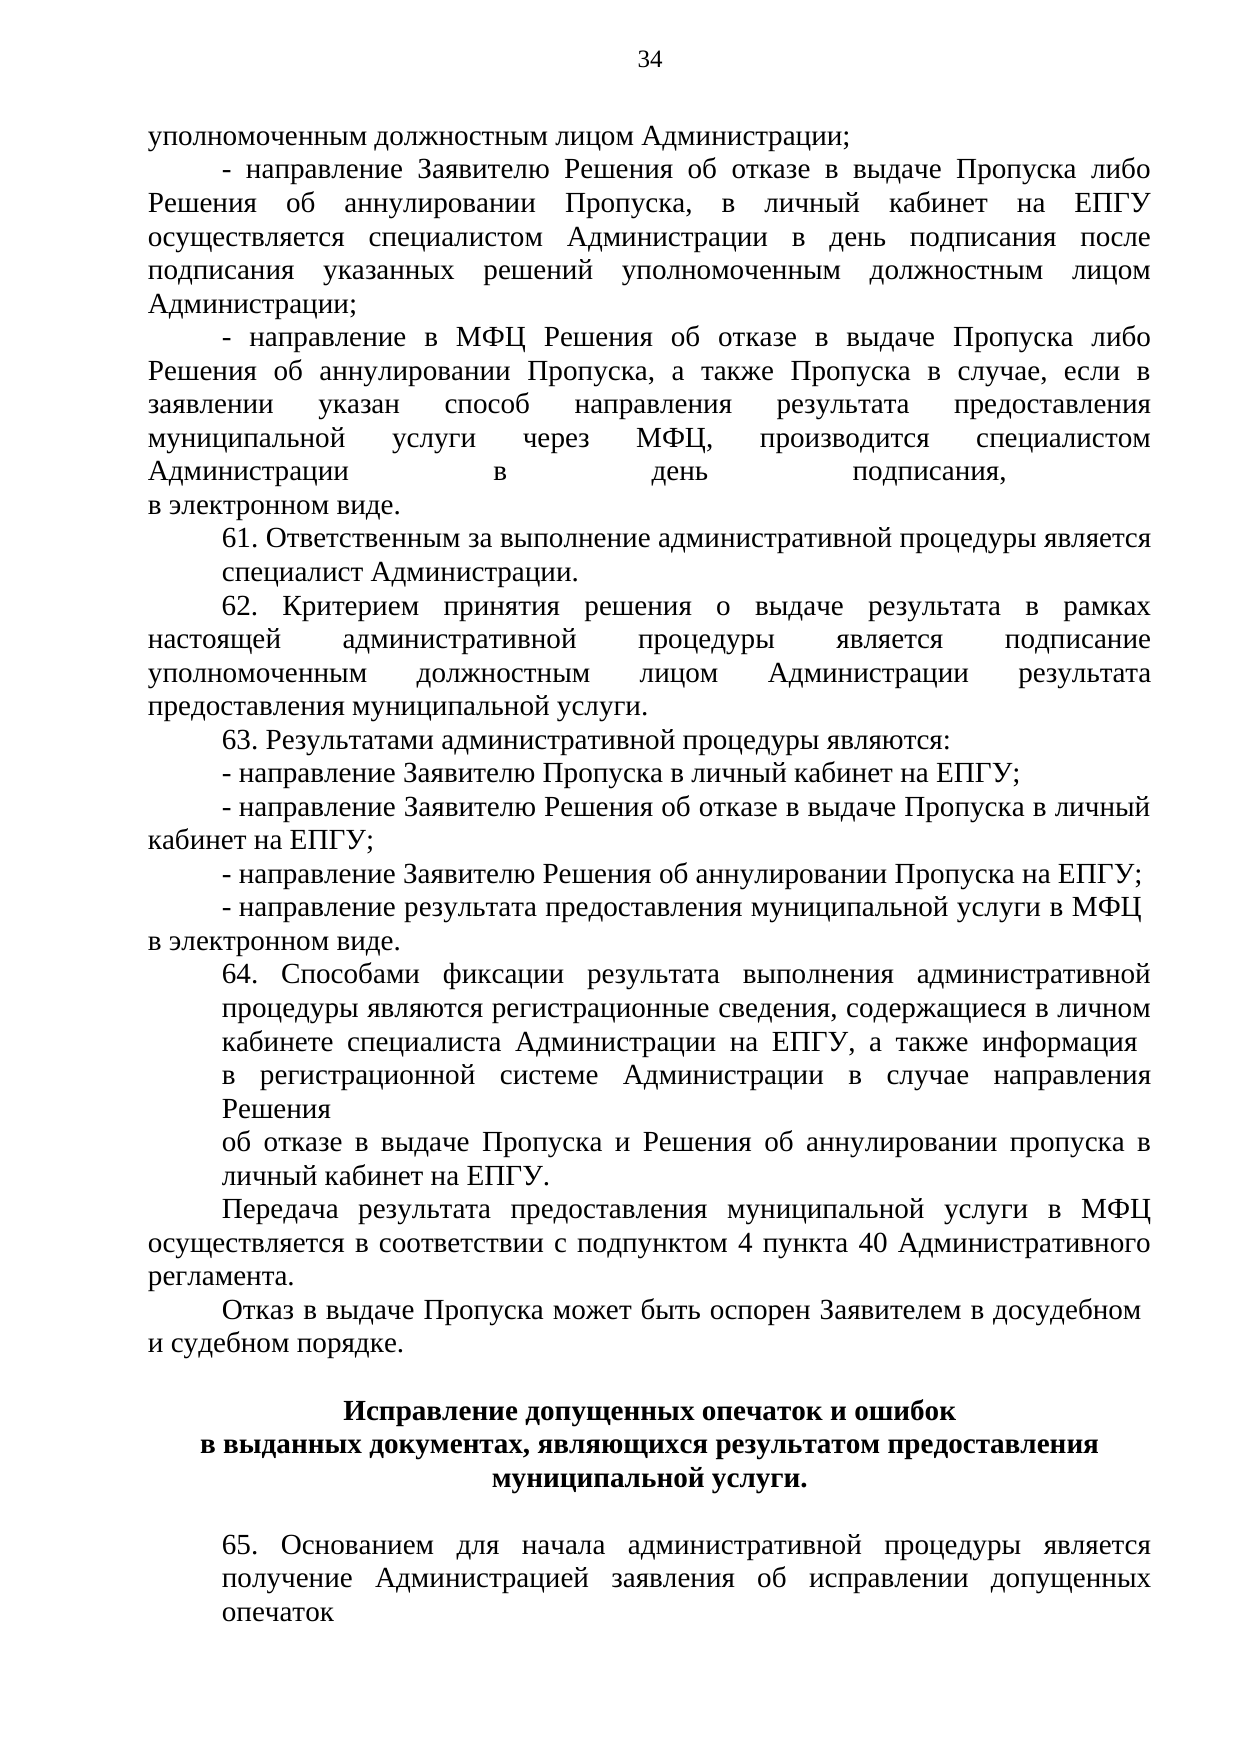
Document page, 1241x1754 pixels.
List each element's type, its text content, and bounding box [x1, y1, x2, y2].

text 63. Результатами административной процедуры являются: [222, 722, 1152, 755]
text - направление Заявителю Пропуска в личный кабинет на ЕПГУ; [148, 755, 1152, 789]
text Отказ в выдаче Пропуска может быть оспорен Заявителем в досудебном и судебном порядке. [148, 1292, 1152, 1359]
text - направление Заявителю Решения об отказе в выдаче Пропуска в личный кабинет на ЕПГУ; [148, 789, 1152, 856]
text - направление в МФЦ Решения об отказе в выдаче Пропуска либо Решения об аннулировании Пропуска, а также Пропуска в случае, если в заявлении указан способ направления результата предоставления муниципальной услуги через МФЦ, производится специалистом Администрации в день подписания, в электронном виде. [148, 319, 1152, 521]
title Исправление допущенных опечаток и ошибок [148, 1393, 1152, 1426]
text 61. Ответственным за выполнение административной процедуры является специалист Администрации. [222, 521, 1152, 588]
text 62. Критерием принятия решения о выдаче результата в рамках настоящей административной процедуры является подписание уполномоченным должностным лицом Администрации результата предоставления муниципальной услуги. [148, 588, 1152, 722]
text - направление результата предоставления муниципальной услуги в МФЦ в электронном виде. [148, 889, 1152, 957]
title в выданных документах, являющихся результатом предоставления муниципальной услуги. [148, 1426, 1152, 1493]
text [148, 118, 1152, 152]
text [222, 1527, 1152, 1627]
text - направление Заявителю Решения об отказе в выдаче Пропуска либо Решения об аннулировании Пропуска, в личный кабинет на ЕПГУ осуществляется специалистом Администрации в день подписания после подписания указанных решений уполномоченным должностным лицом Администрации; [148, 152, 1152, 319]
text - направление Заявителю Решения об аннулировании Пропуска на ЕПГУ; [148, 856, 1152, 889]
text Передача результата предоставления муниципальной услуги в МФЦ осуществляется в соответствии с подпунктом 4 пункта 40 Административного регламента. [148, 1191, 1152, 1292]
text 64. Способами фиксации результата выполнения административной процедуры являются регистрационные сведения, содержащиеся в личном кабинете специалиста Администрации на ЕПГУ, а также информация в регистрационной системе Администрации в случае направления Решения об отказе в выдаче Пропуска и Решения об аннулировании пропуска в личный кабинет на ЕПГУ. [222, 957, 1152, 1191]
